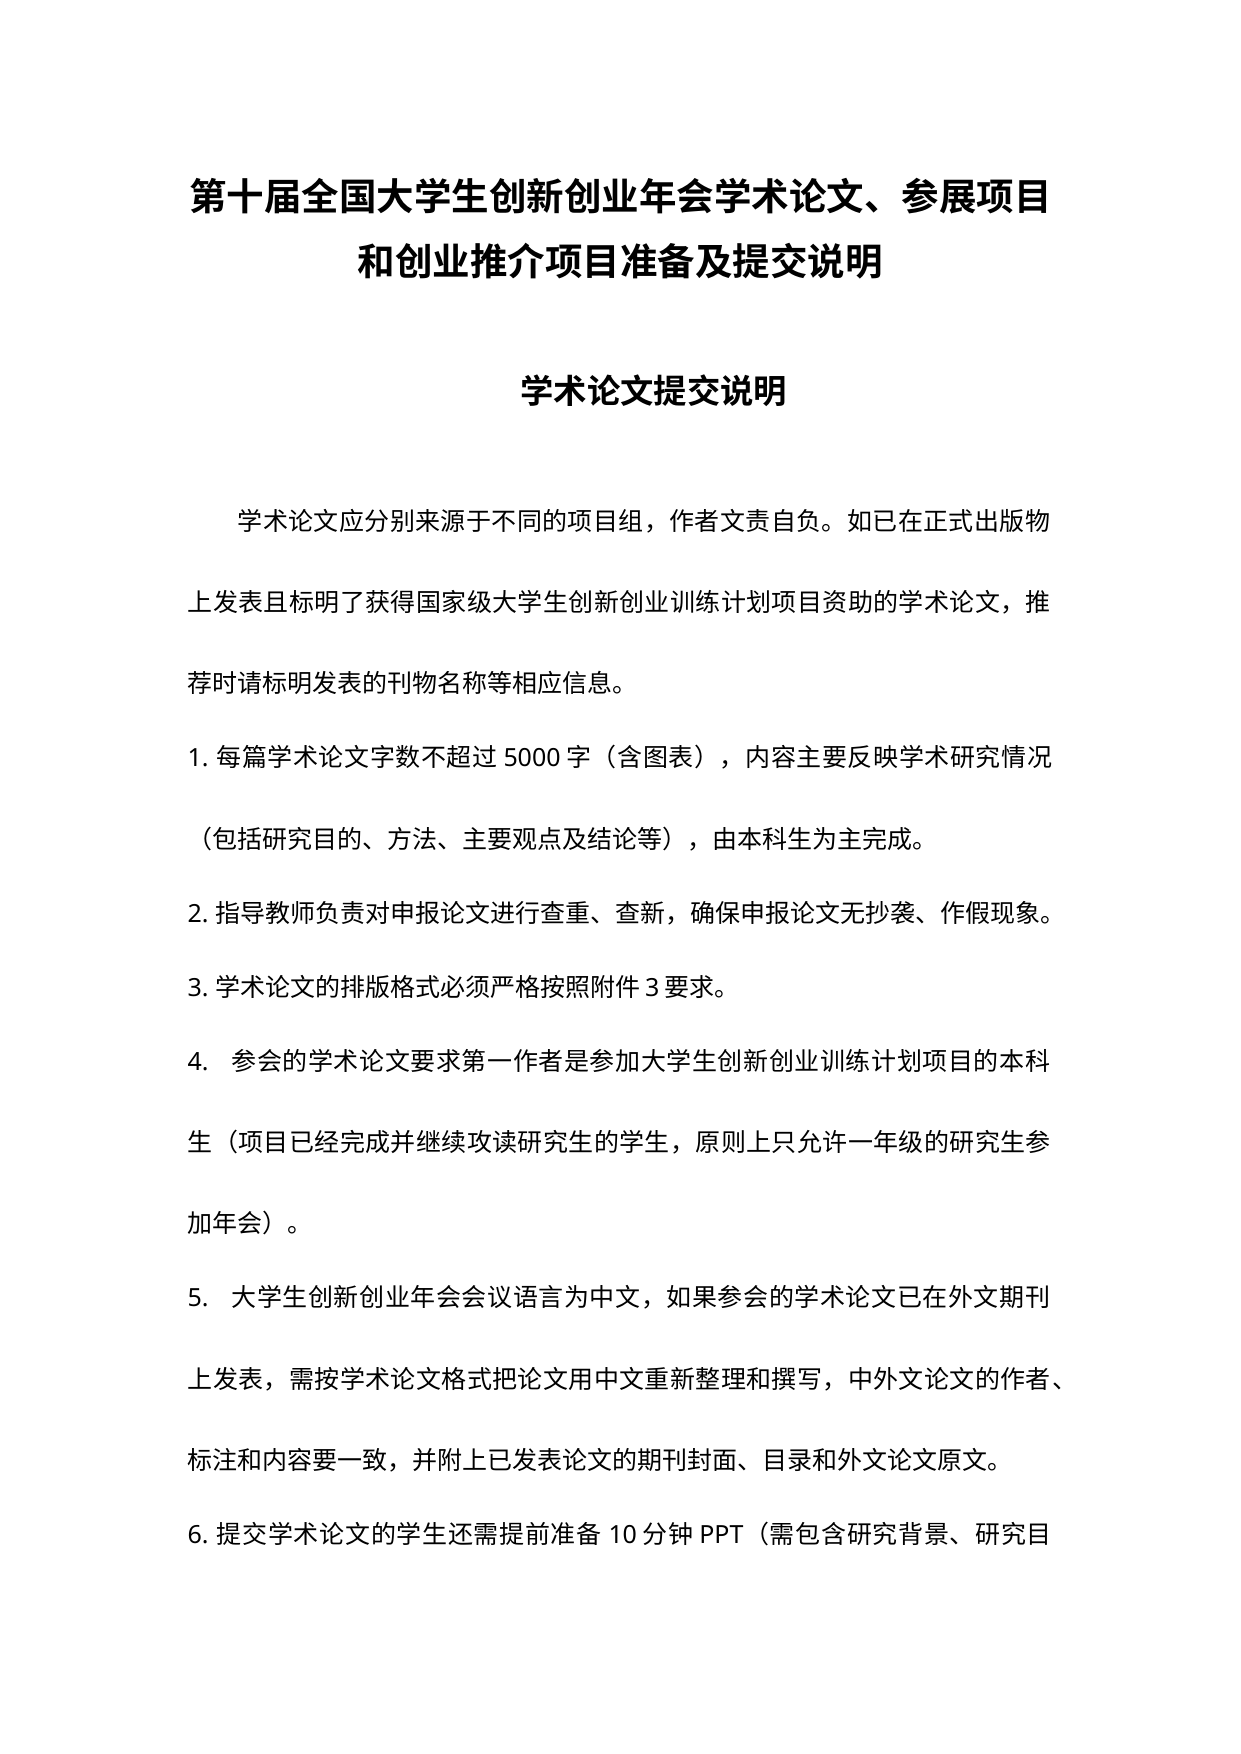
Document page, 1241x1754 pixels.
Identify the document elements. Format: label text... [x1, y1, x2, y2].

text 1. 每篇学术论文字数不超过5000字（含图表），内容主要反映学术研究情况（包括研究目的、方法、主要观点及结论等），由本科生为主完成。 [187, 723, 1053, 870]
text 3. 学术论文的排版格式必须严格按照附件3要求。 [187, 953, 1053, 1018]
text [187, 1500, 1053, 1565]
text 学术论文应分别来源于不同的项目组，作者文责自负。如已在正式出版物上发表且标明了获得国家级大学生创新创业训练计划项目资助的学术论文，推荐时请标明发表的刊物名称等相应信息。 [187, 487, 1053, 714]
text 4. 参会的学术论文要求第一作者是参加大学生创新创业训练计划项目的本科生（项目已经完成并继续攻读研究生的学生，原则上只允许一年级的研究生参加年会）。 [187, 1027, 1053, 1254]
text 5. 大学生创新创业年会会议语言为中文，如果参会的学术论文已在外文期刊上发表，需按学术论文格式把论文用中文重新整理和撰写，中外文论文的作者、标注和内容要一致，并附上已发表论文的期刊封面、目录和外文论文原文。 [187, 1263, 1053, 1491]
text 第十届全国大学生创新创业年会学术论文、参展项目和创业推介项目准备及提交说明 [187, 162, 1053, 292]
text 学术论文提交说明 [187, 357, 1053, 422]
text 2. 指导教师负责对申报论文进行查重、查新，确保申报论文无抄袭、作假现象。 [187, 879, 1053, 944]
